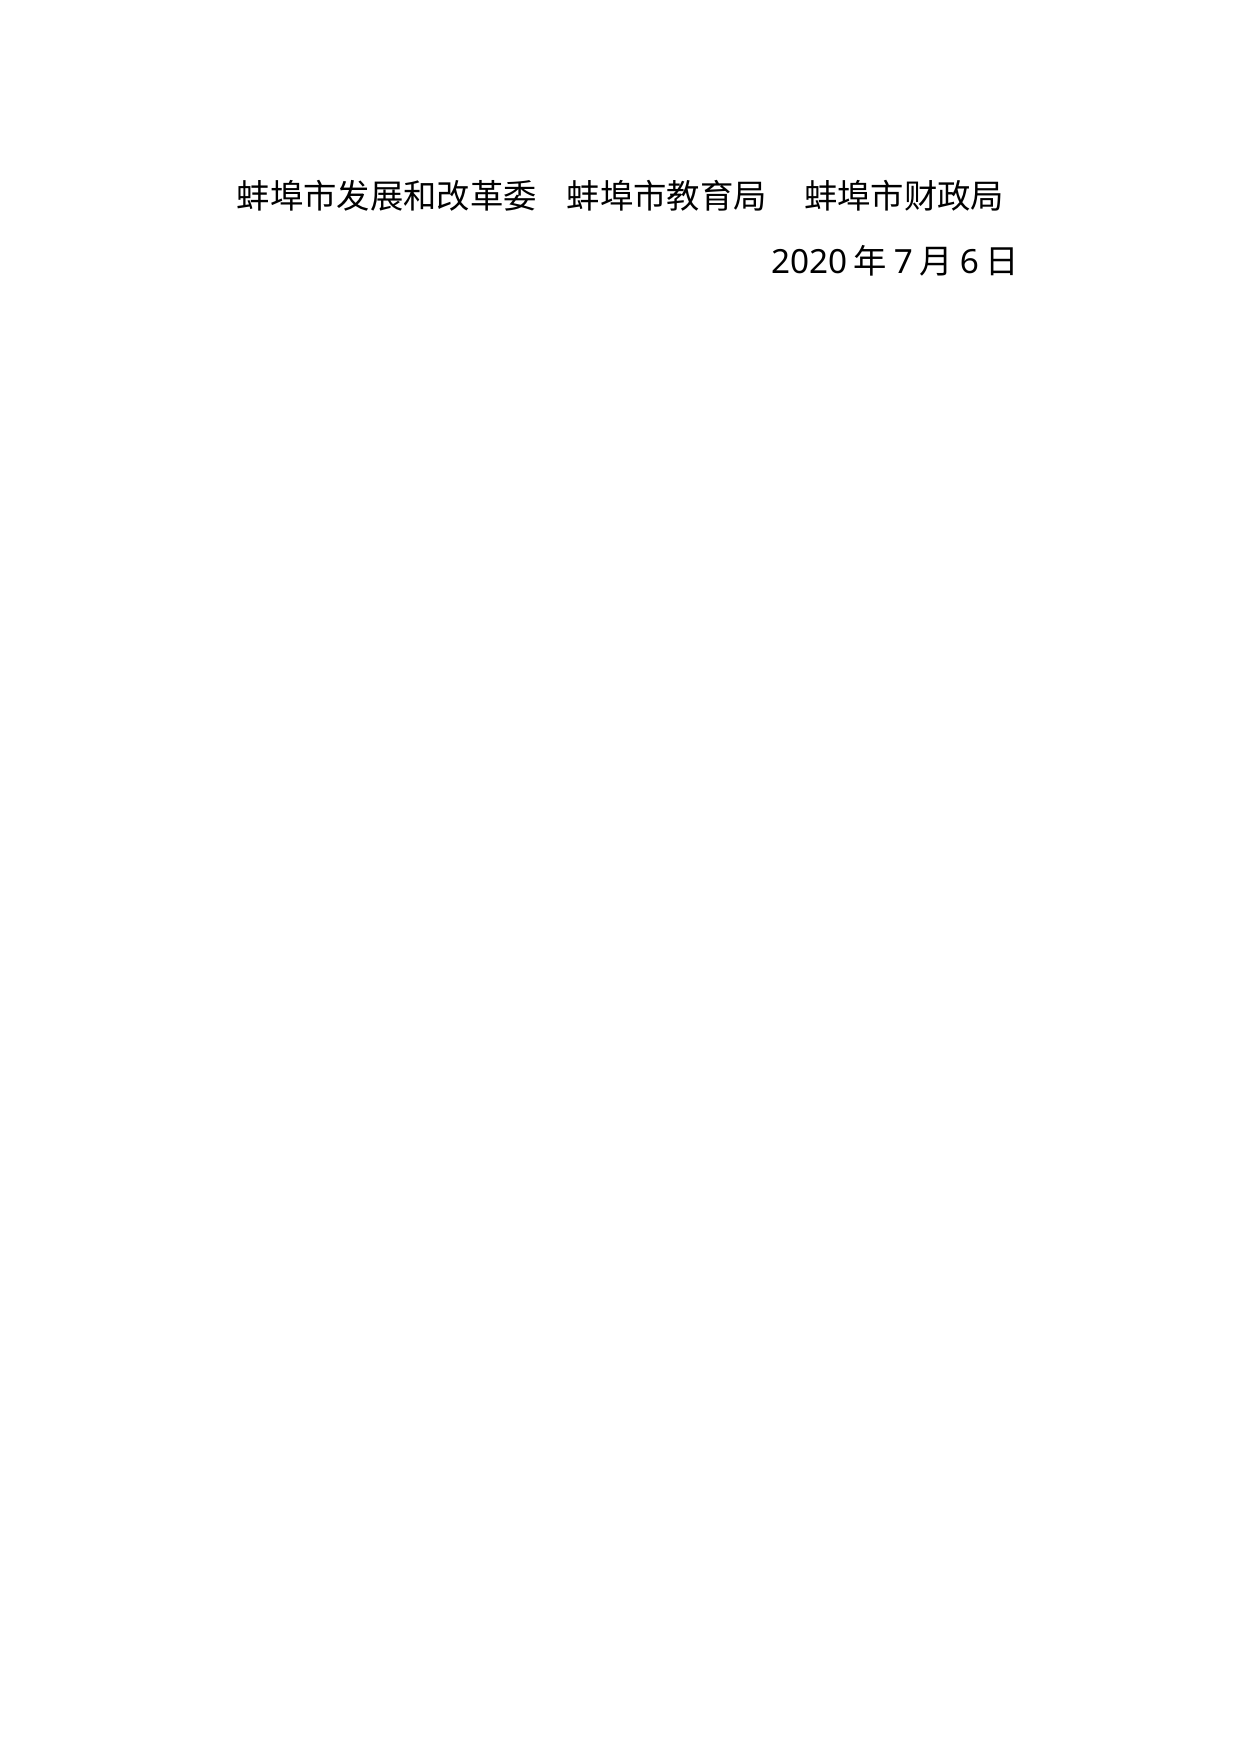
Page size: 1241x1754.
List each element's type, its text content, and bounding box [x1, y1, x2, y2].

text 2020年7月6日 [187, 227, 1053, 292]
text 蚌埠市发展和改革委 蚌埠市教育局 蚌埠市财政局 [187, 162, 1053, 227]
